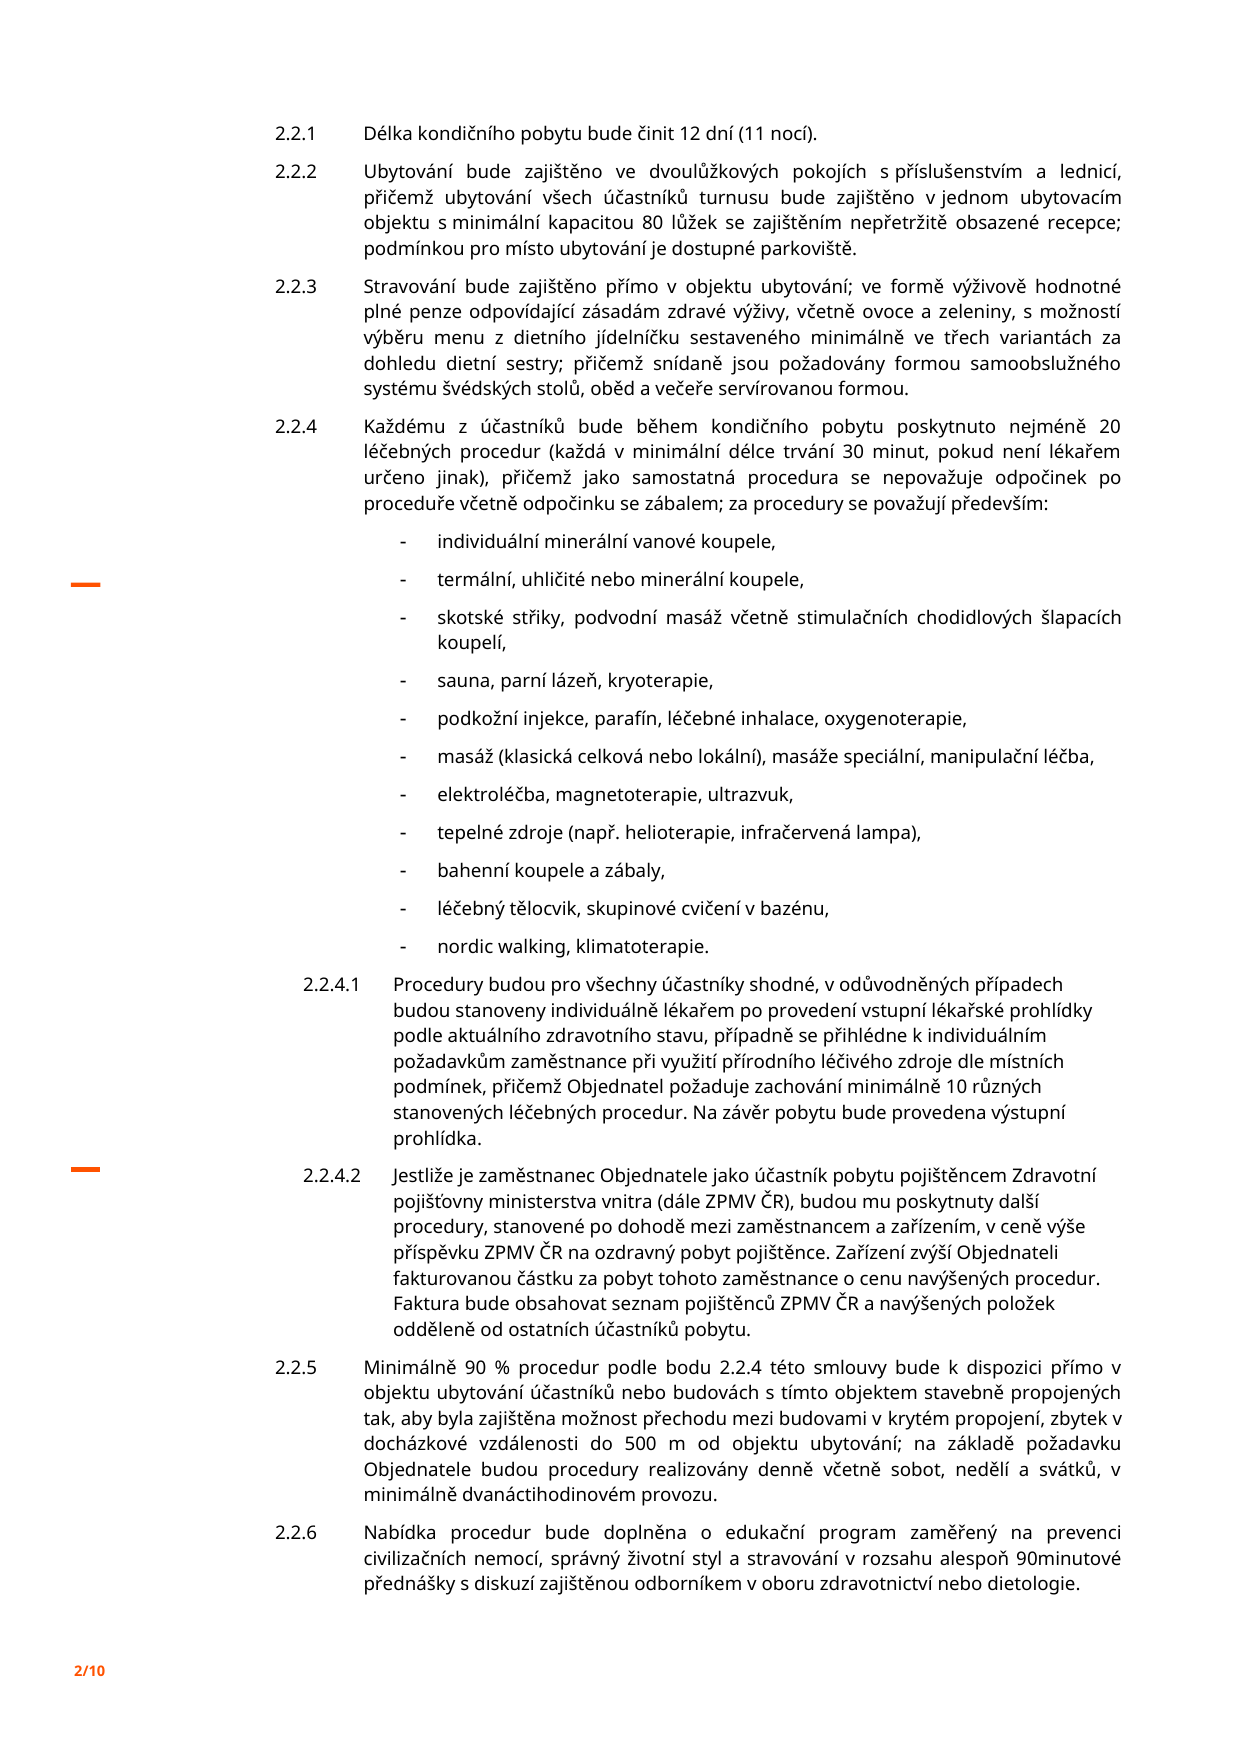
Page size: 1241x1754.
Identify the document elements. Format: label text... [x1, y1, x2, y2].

subtitle Minimálně 90 % procedur podle bodu 2.2.4 této smlouvy bude k dispozici přímo v objektu ubytování účastníků nebo budovách s tímto objektem stavebně propojených tak, aby byla zajištěna možnost přechodu mezi budovami v krytém propojení, zbytek v docházkové vzdálenosti do 500 m od objektu ubytování; na základě požadavku Objednatele budou procedury realizovány denně včetně sobot, nedělí a svátků, v minimálně dvanáctihodinovém provozu. [275, 1354, 1122, 1507]
list tepelné zdroje (např. helioterapie, infračervená lampa), [400, 819, 1122, 845]
list podkožní injekce, parafín, léčebné inhalace, oxygenoterapie, [400, 706, 1122, 731]
list skotské střiky, podvodní masáž včetně stimulačních chodidlových šlapacích koupelí, [400, 604, 1122, 655]
list termální, uhličité nebo minerální koupele, [400, 566, 1122, 591]
subtitle Nabídka procedur bude doplněna o edukační program zaměřený na prevenci civilizačních nemocí, správný životní styl a stravování v rozsahu alespoň 90minutové přednášky s diskuzí zajištěnou odborníkem v oboru zdravotnictví nebo dietologie. [275, 1519, 1122, 1596]
subtitle Každému z účastníků bude během kondičního pobytu poskytnuto nejméně 20 léčebných procedur (každá v minimální délce trvání 30 minut, pokud není lékařem určeno jinak), přičemž jako samostatná procedura se nepovažuje odpočinek po proceduře včetně odpočinku se zábalem; za procedury se považují především: [275, 413, 1122, 515]
list elektroléčba, magnetoterapie, ultrazvuk, [400, 782, 1122, 807]
list léčebný tělocvik, skupinové cvičení v bazénu, [400, 896, 1122, 921]
list bahenní koupele a zábaly, [400, 858, 1122, 883]
subtitle Stravování bude zajištěno přímo v objektu ubytování; ve formě výživově hodnotné plné penze odpovídající zásadám zdravé výživy, včetně ovoce a zeleniny, s možností výběru menu z dietního jídelníčku sestaveného minimálně ve třech variantách za dohledu dietní sestry; přičemž snídaně jsou požadovány formou samoobslužného systému švédských stolů, oběd a večeře servírovanou formou. [275, 273, 1122, 401]
subtitle Délka kondičního pobytu bude činit 12 dní (11 nocí). [275, 121, 1122, 146]
subtitle Ubytování bude zajištěno ve dvoulůžkových pokojích s příslušenstvím a lednicí, přičemž ubytování všech účastníků turnusu bude zajištěno v jednom ubytovacím objektu s minimální kapacitou 80 lůžek se zajištěním nepřetržitě obsazené recepce; podmínkou pro místo ubytování je dostupné parkoviště. [275, 159, 1122, 261]
subtitle Jestliže je zaměstnanec Objednatele jako účastník pobytu pojištěncem Zdravotní pojišťovny ministerstva vnitra (dále ZPMV ČR), budou mu poskytnuty další procedury, stanovené po dohodě mezi zaměstnancem a zařízením, v ceně výše příspěvku ZPMV ČR na ozdravný pobyt pojištěnce. Zařízení zvýší Objednateli fakturovanou částku za pobyt tohoto zaměstnance o cenu navýšených procedur. Faktura bude obsahovat seznam pojištěnců ZPMV ČR a navýšených položek odděleně od ostatních účastníků pobytu. [303, 1163, 1122, 1341]
list masáž (klasická celková nebo lokální), masáže speciální, manipulační léčba, [400, 743, 1122, 769]
list individuální minerální vanové koupele, [400, 528, 1122, 553]
subtitle Procedury budou pro všechny účastníky shodné, v odůvodněných případech budou stanoveny individuálně lékařem po provedení vstupní lékařské prohlídky podle aktuálního zdravotního stavu, případně se přihlédne k individuálním požadavkům zaměstnance při využití přírodního léčivého zdroje dle místních podmínek, přičemž Objednatel požaduje zachování minimálně 10 různých stanovených léčebných procedur. Na závěr pobytu bude provedena výstupní prohlídka. [303, 972, 1122, 1150]
list nordic walking, klimatoterapie. [400, 934, 1122, 959]
list sauna, parní lázeň, kryoterapie, [400, 667, 1122, 693]
